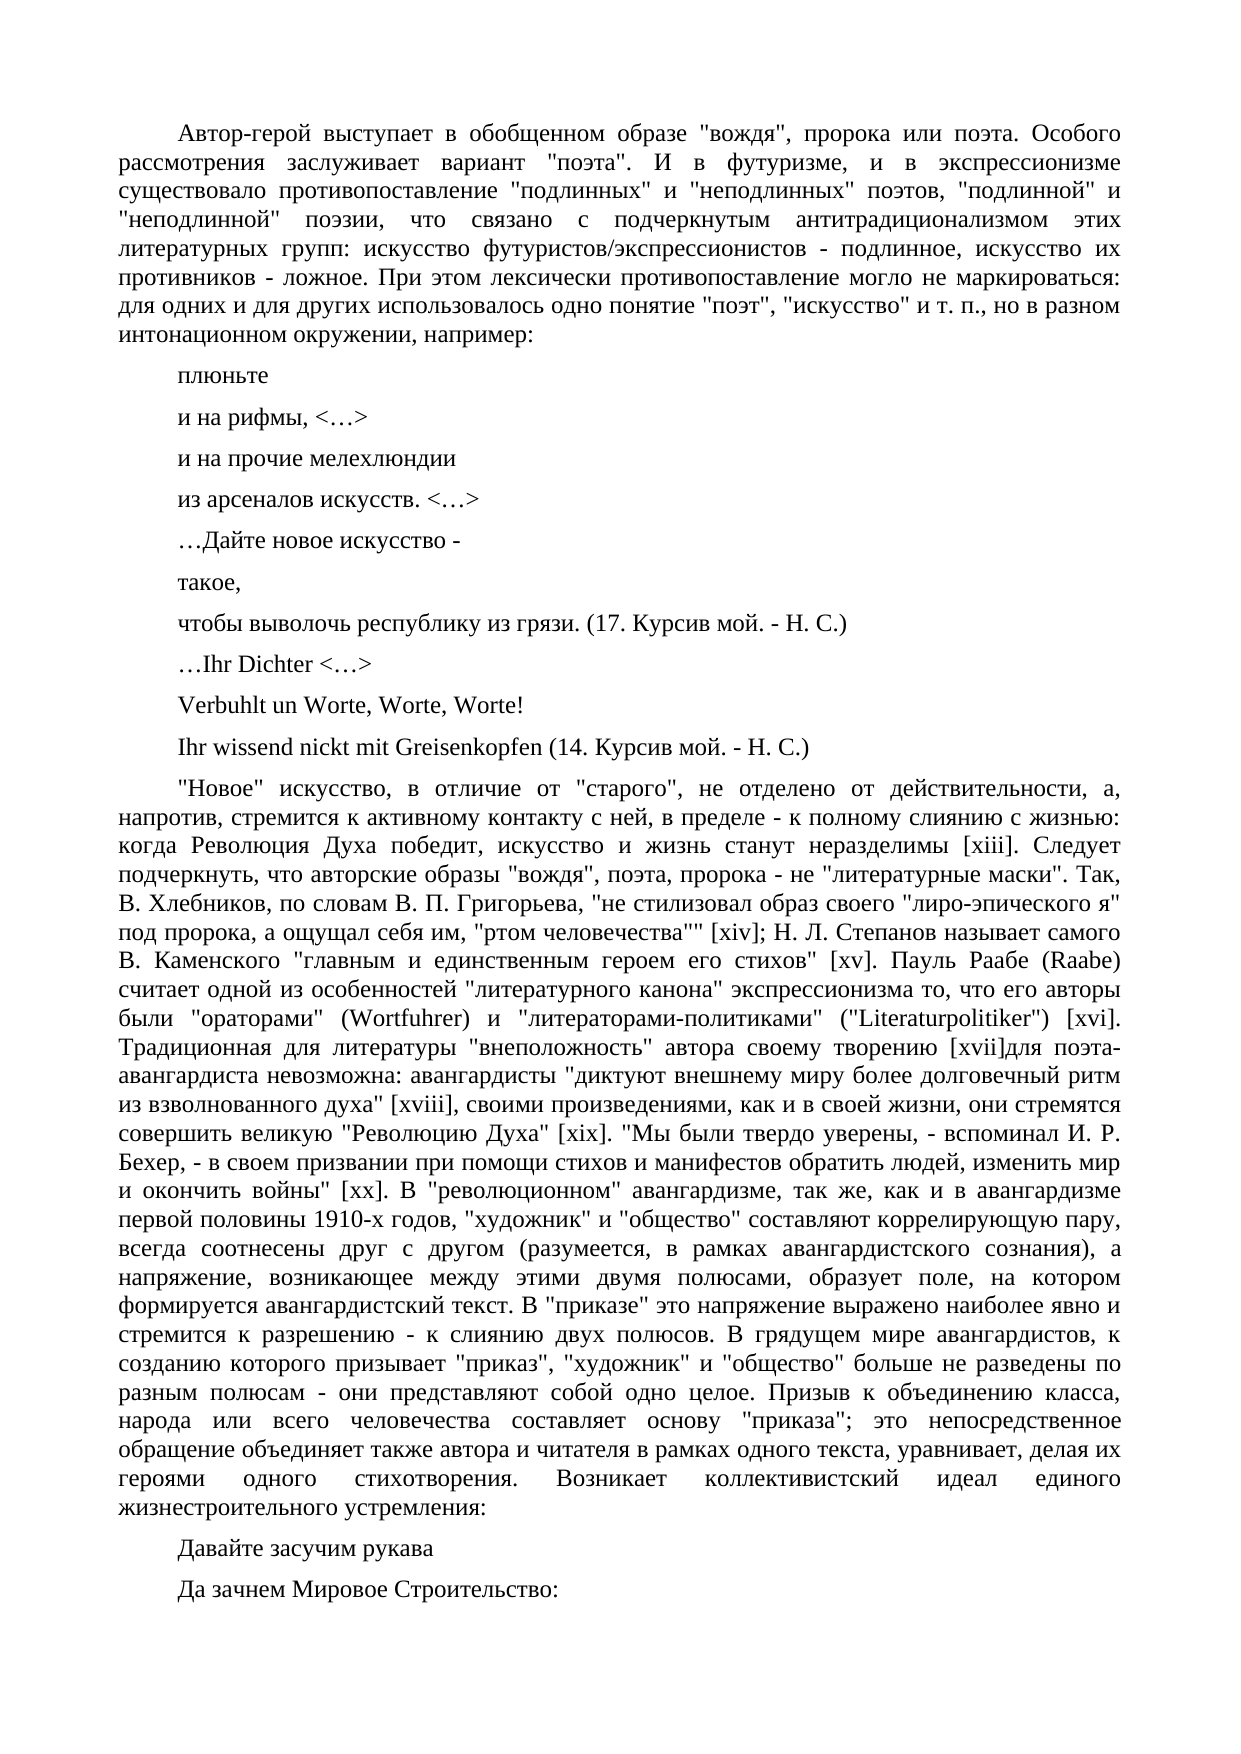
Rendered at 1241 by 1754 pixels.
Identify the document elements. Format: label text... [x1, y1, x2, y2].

text чтобы выволочь республику из грязи. (17. Курсив мой. - Н. С.) [118, 608, 1122, 637]
text Ihr wissend nickt mit Greisenkopfen (14. Курсив мой. - Н. С.) [118, 732, 1122, 761]
text Автор-герой выступает в обобщенном образе "вождя", пророка или поэта. Особого рассмотрения заслуживает вариант "поэта". И в футуризме, и в экспрессионизме существовало противопоставление "подлинных" и "неподлинных" поэтов, "подлинной" и "неподлинной" поэзии, что связано с подчеркнутым антитрадиционализмом этих литературных групп: искусство футуристов/экспрессионистов - подлинное, искусство их противников - ложное. При этом лексически противопоставление могло не маркироваться: для одних и для других использовалось одно понятие "поэт", "искусство" и т. п., но в разном интонационном окружении, например: [118, 118, 1122, 348]
text и на рифмы, <…> [118, 402, 1122, 431]
text "Новое" искусство, в отличие от "старого", не отделено от действительности, а, напротив, стремится к активному контакту с ней, в пределе - к полному слиянию с жизнью: когда Революция Духа победит, искусство и жизнь станут неразделимы [xiii]. Следует подчеркнуть, что авторские образы "вождя", поэта, пророка - не "литературные маски". Так, В. Хлебников, по словам В. П. Григорьева, "не стилизовал образ своего "лиро-эпического я" под пророка, а ощущал себя им, "ртом человечества"" [xiv]; Н. Л. Степанов называет самого В. Каменского "главным и единственным героем его стихов" [xv]. Пауль Раабе (Raabe) считает одной из особенностей "литературного канона" экспрессионизма то, что его авторы были "ораторами" (Wortfuhrer) и "литераторами-политиками" ("Literaturpolitiker") [xvi]. Традиционная для литературы "внеположность" автора своему творению [xvii]для поэта-авангардиста невозможна: авангардисты "диктуют внешнему миру более долговечный ритм из взволнованного духа" [xviii], своими произведениями, как и в своей жизни, они стремятся совершить великую "Революцию Духа" [xix]. "Мы были твердо уверены, - вспоминал И. Р. Бехер, - в своем призвании при помощи стихов и манифестов обратить людей, изменить мир и окончить войны" [xx]. В "революционном" авангардизме, так же, как и в авангардизме первой половины 1910-х годов, "художник" и "общество" составляют коррелирующую пару, всегда соотнесены друг с другом (разумеется, в рамках авангардистского сознания), а напряжение, возникающее между этими двумя полюсами, образует поле, на котором формируется авангардистский текст. В "приказе" это напряжение выражено наиболее явно и стремится к разрешению - к слиянию двух полюсов. В грядущем мире авангардистов, к созданию которого призывает "приказ", "художник" и "общество" больше не разведены по разным полюсам - они представляют собой одно целое. Призыв к объединению класса, народа или всего человечества составляет основу "приказа"; это непосредственное обращение объединяет также автора и читателя в рамках одного текста, уравнивает, делая их героями одного стихотворения. Возникает коллективистский идеал единого жизнестроительного устремления: [118, 773, 1122, 1521]
text такое, [118, 567, 1122, 596]
text …Ihr Dichter <…> [118, 649, 1122, 678]
text Давайте засучим рукава [118, 1533, 1122, 1562]
text и на прочие мелехлюндии [118, 443, 1122, 472]
text Да зачнем Мировое Строительство: [118, 1574, 1122, 1603]
text из арсеналов искусств. <…> [118, 484, 1122, 513]
text Verbuhlt un Worte, Worte, Worte! [118, 691, 1122, 719]
text …Дайте новое искусство - [118, 526, 1122, 554]
text плюньте [118, 361, 1122, 389]
